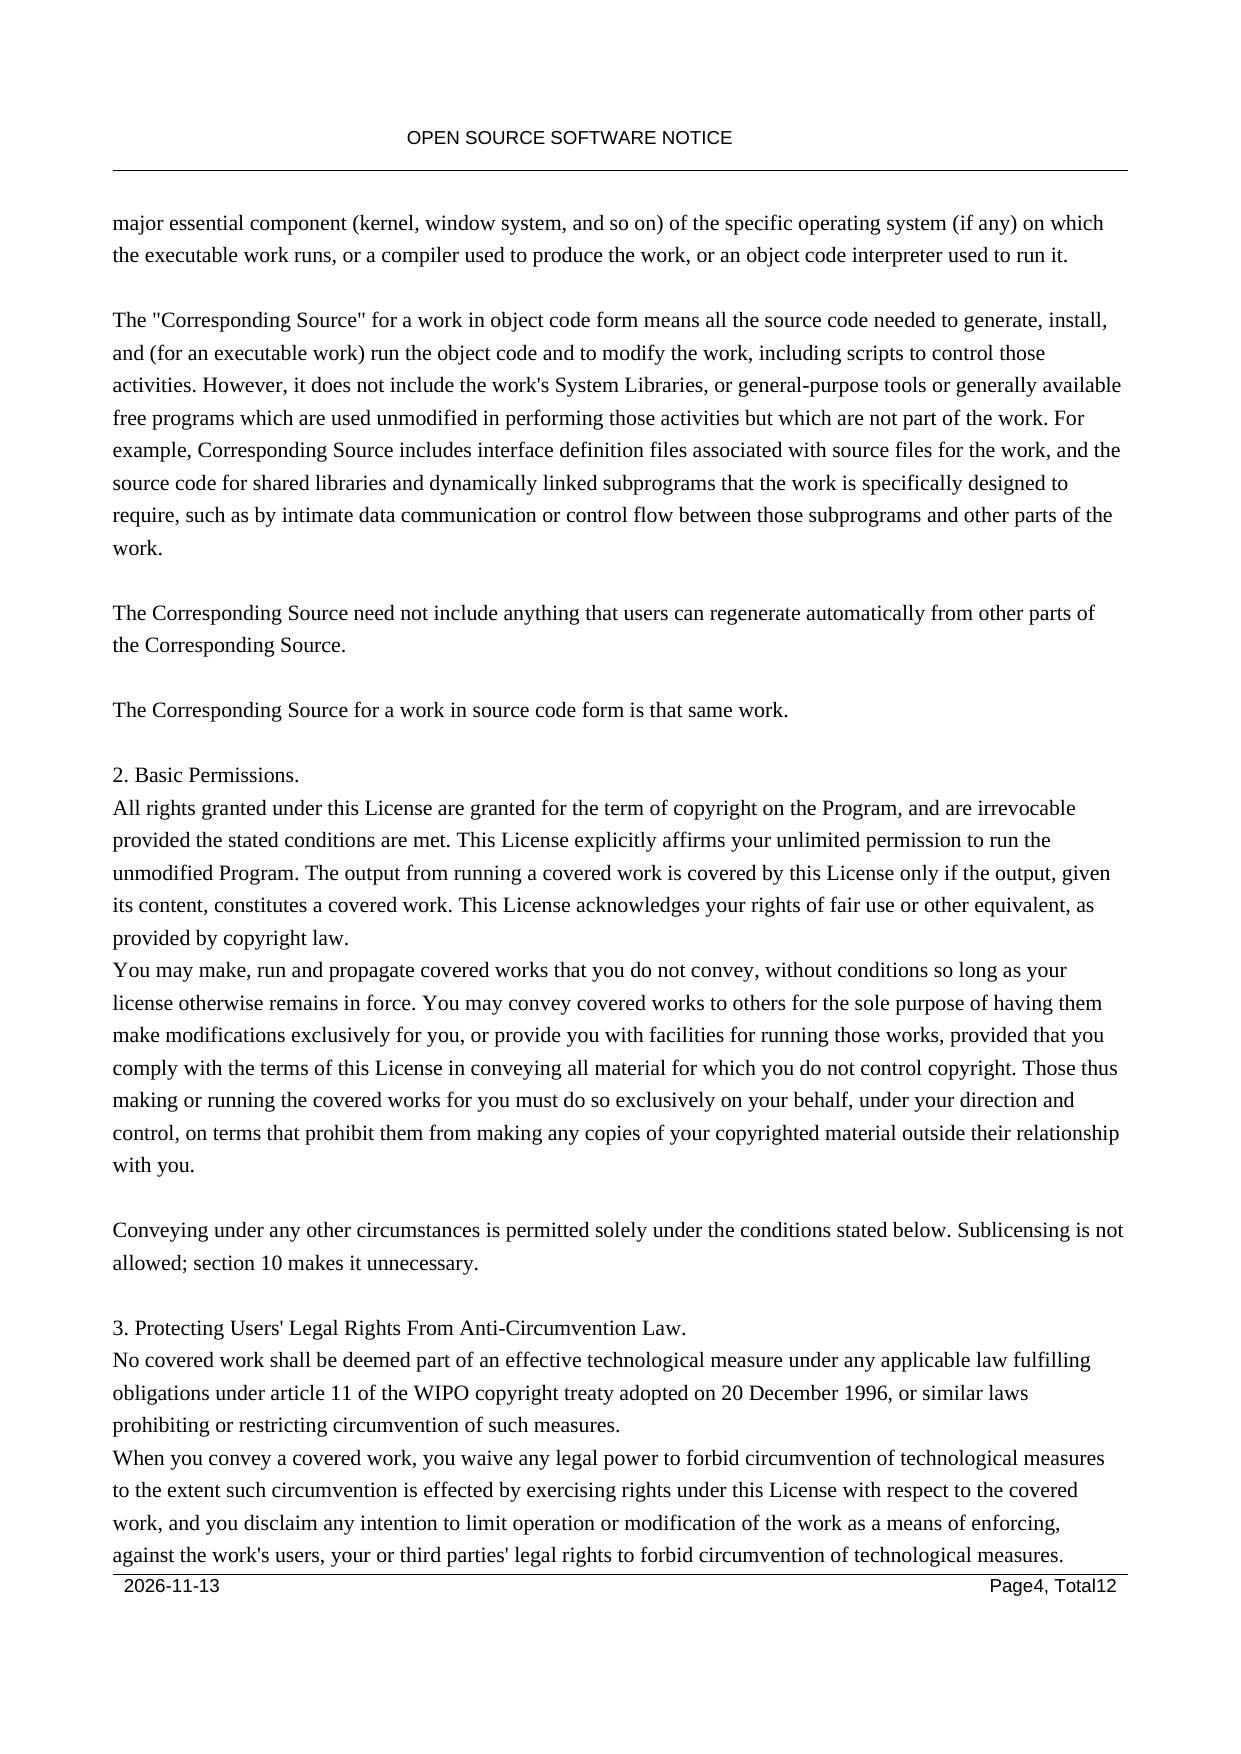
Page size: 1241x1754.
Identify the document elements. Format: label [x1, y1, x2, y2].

text [112, 206, 1128, 1571]
